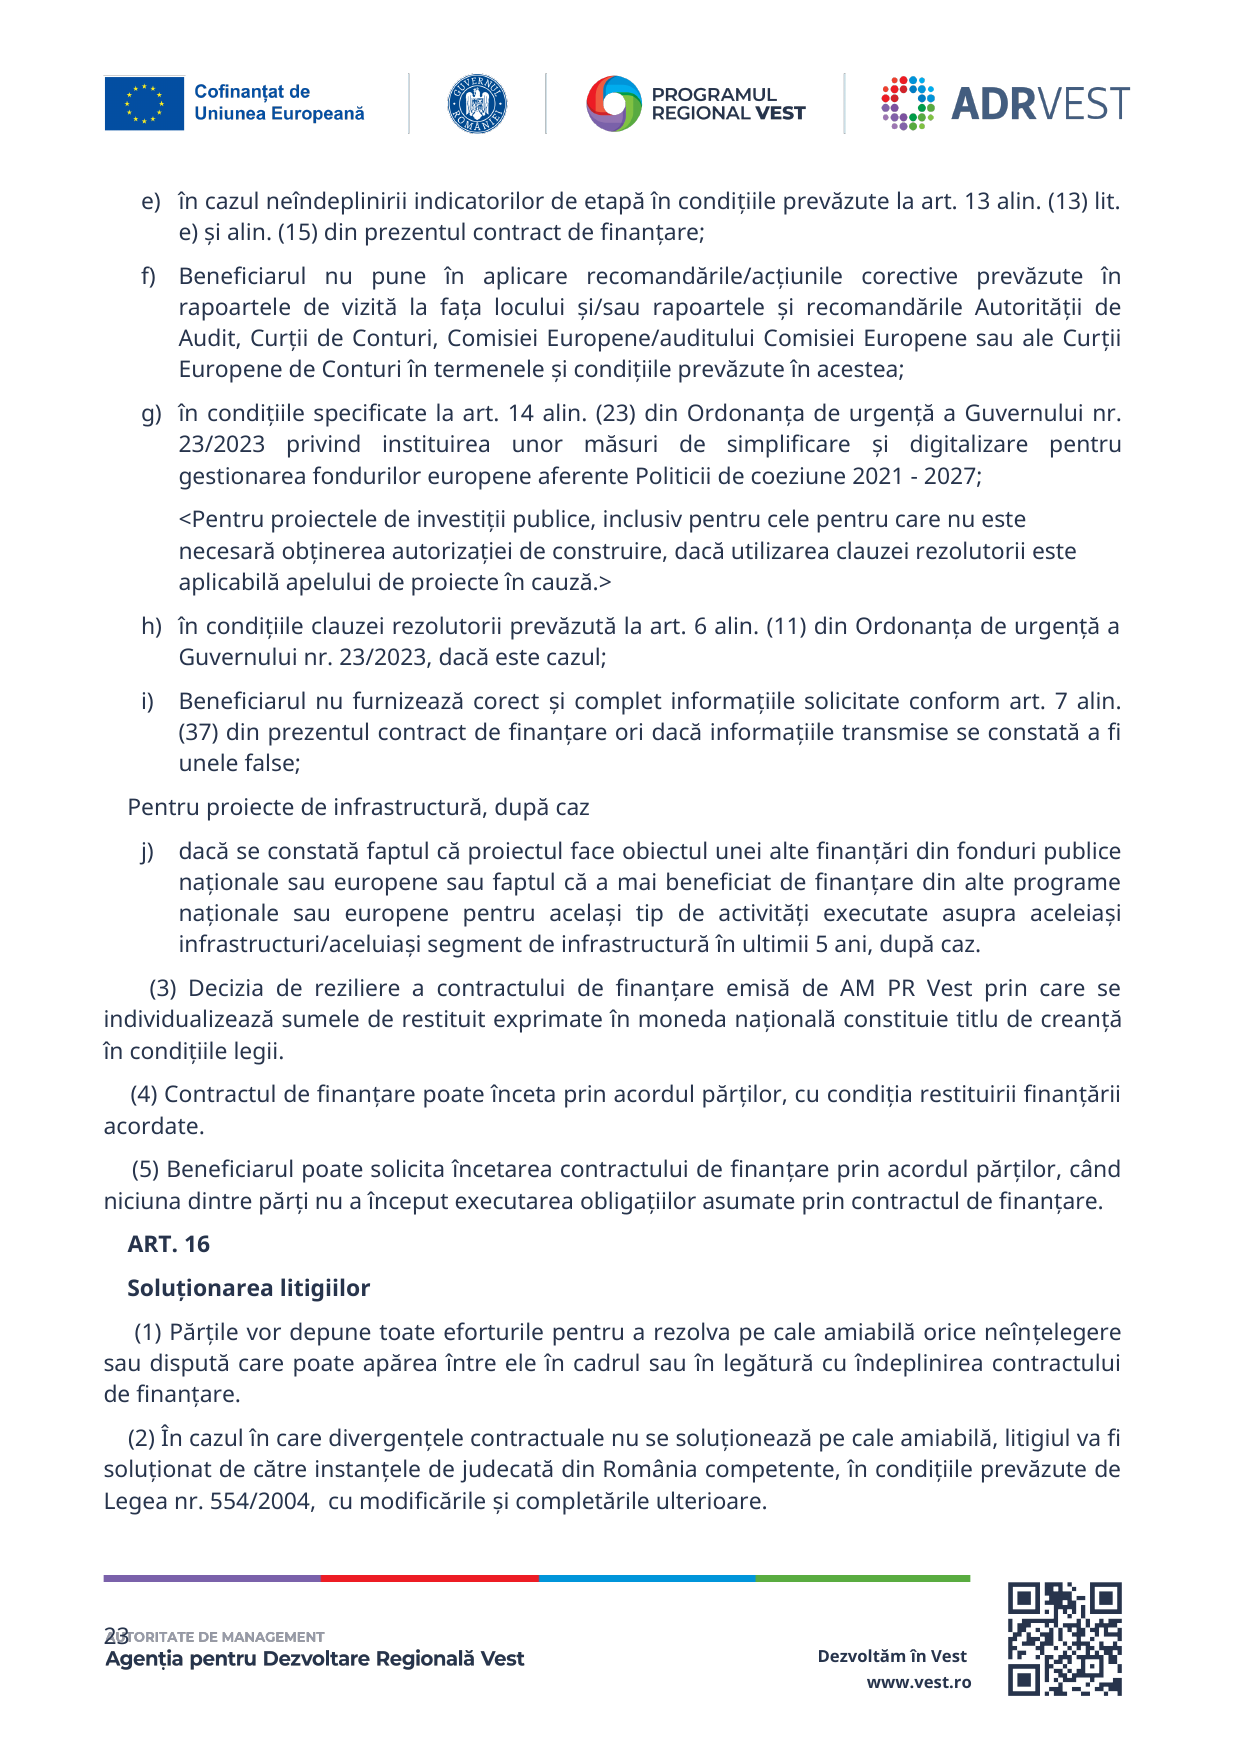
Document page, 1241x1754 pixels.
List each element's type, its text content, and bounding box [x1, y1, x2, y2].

text (2) În cazul în care divergenţele contractuale nu se soluţionează pe cale amiabilă, litigiul va fi soluţionat de către instanţele de judecată din România competente, în condițiile prevăzute de Legea nr. 554/2004, cu modificările şi completările ulterioare. [103, 1422, 1122, 1516]
picture [103, 73, 1131, 134]
list dacă se constată faptul că proiectul face obiectul unei alte finanţări din fonduri publice naţionale sau europene sau faptul că a mai beneficiat de finanţare din alte programe naţionale sau europene pentru acelaşi tip de activităţi executate asupra aceleiaşi infrastructuri/aceluiaşi segment de infrastructură în ultimii 5 ani, după caz. [141, 834, 1122, 959]
list în condițiile clauzei rezolutorii prevăzută la art. 6 alin. (11) din Ordonanța de urgență a Guvernului nr. 23/2023, dacă este cazul; [141, 609, 1122, 672]
picture [1000, 1574, 1131, 1705]
text Pentru proiecte de infrastructură, după caz [103, 791, 1122, 822]
text ART. 16 [103, 1228, 1122, 1259]
list în condiţiile specificate la art. 14 alin. (23) din Ordonanţa de urgenţă a Guvernului nr. 23/2023 privind instituirea unor măsuri de simplificare şi digitalizare pentru gestionarea fondurilor europene aferente Politicii de coeziune 2021 - 2027; [141, 397, 1122, 491]
list Beneficiarul nu pune în aplicare recomandările/acţiunile corective prevăzute în rapoartele de vizită la faţa locului şi/sau rapoartele şi recomandările Autorităţii de Audit, Curţii de Conturi, Comisiei Europene/auditului Comisiei Europene sau ale Curţii Europene de Conturi în termenele şi condiţiile prevăzute în acestea; [141, 259, 1122, 384]
text (5) Beneficiarul poate solicita încetarea contractului de finanţare prin acordul părţilor, când niciuna dintre părţi nu a început executarea obligaţiilor asumate prin contractul de finanţare. [103, 1153, 1122, 1216]
text (4) Contractul de finanţare poate înceta prin acordul părţilor, cu condiţia restituirii finanţării acordate. [103, 1078, 1122, 1141]
list în cazul neîndeplinirii indicatorilor de etapă în condiţiile prevăzute la art. 13 alin. (13) lit. e) şi alin. (15) din prezentul contract de finanţare; [141, 184, 1122, 247]
list Beneficiarul nu furnizează corect şi complet informaţiile solicitate conform art. 7 alin. (37) din prezentul contract de finanţare ori dacă informaţiile transmise se constată a fi unele false; [141, 684, 1122, 778]
text (3) Decizia de reziliere a contractului de finanţare emisă de AM PR Vest prin care se individualizează sumele de restituit exprimate în moneda naţională constituie titlu de creanţă în condiţiile legii. [103, 972, 1122, 1066]
list <Pentru proiectele de investiții publice, inclusiv pentru cele pentru care nu este necesară obținerea autorizației de construire, dacă utilizarea clauzei rezolutorii este aplicabilă apelului de proiecte în cauză.> [178, 503, 1122, 597]
text Soluţionarea litigiilor [103, 1272, 1122, 1303]
text (1) Părţile vor depune toate eforturile pentru a rezolva pe cale amiabilă orice neînţelegere sau dispută care poate apărea între ele în cadrul sau în legătură cu îndeplinirea contractului de finanţare. [103, 1316, 1122, 1409]
